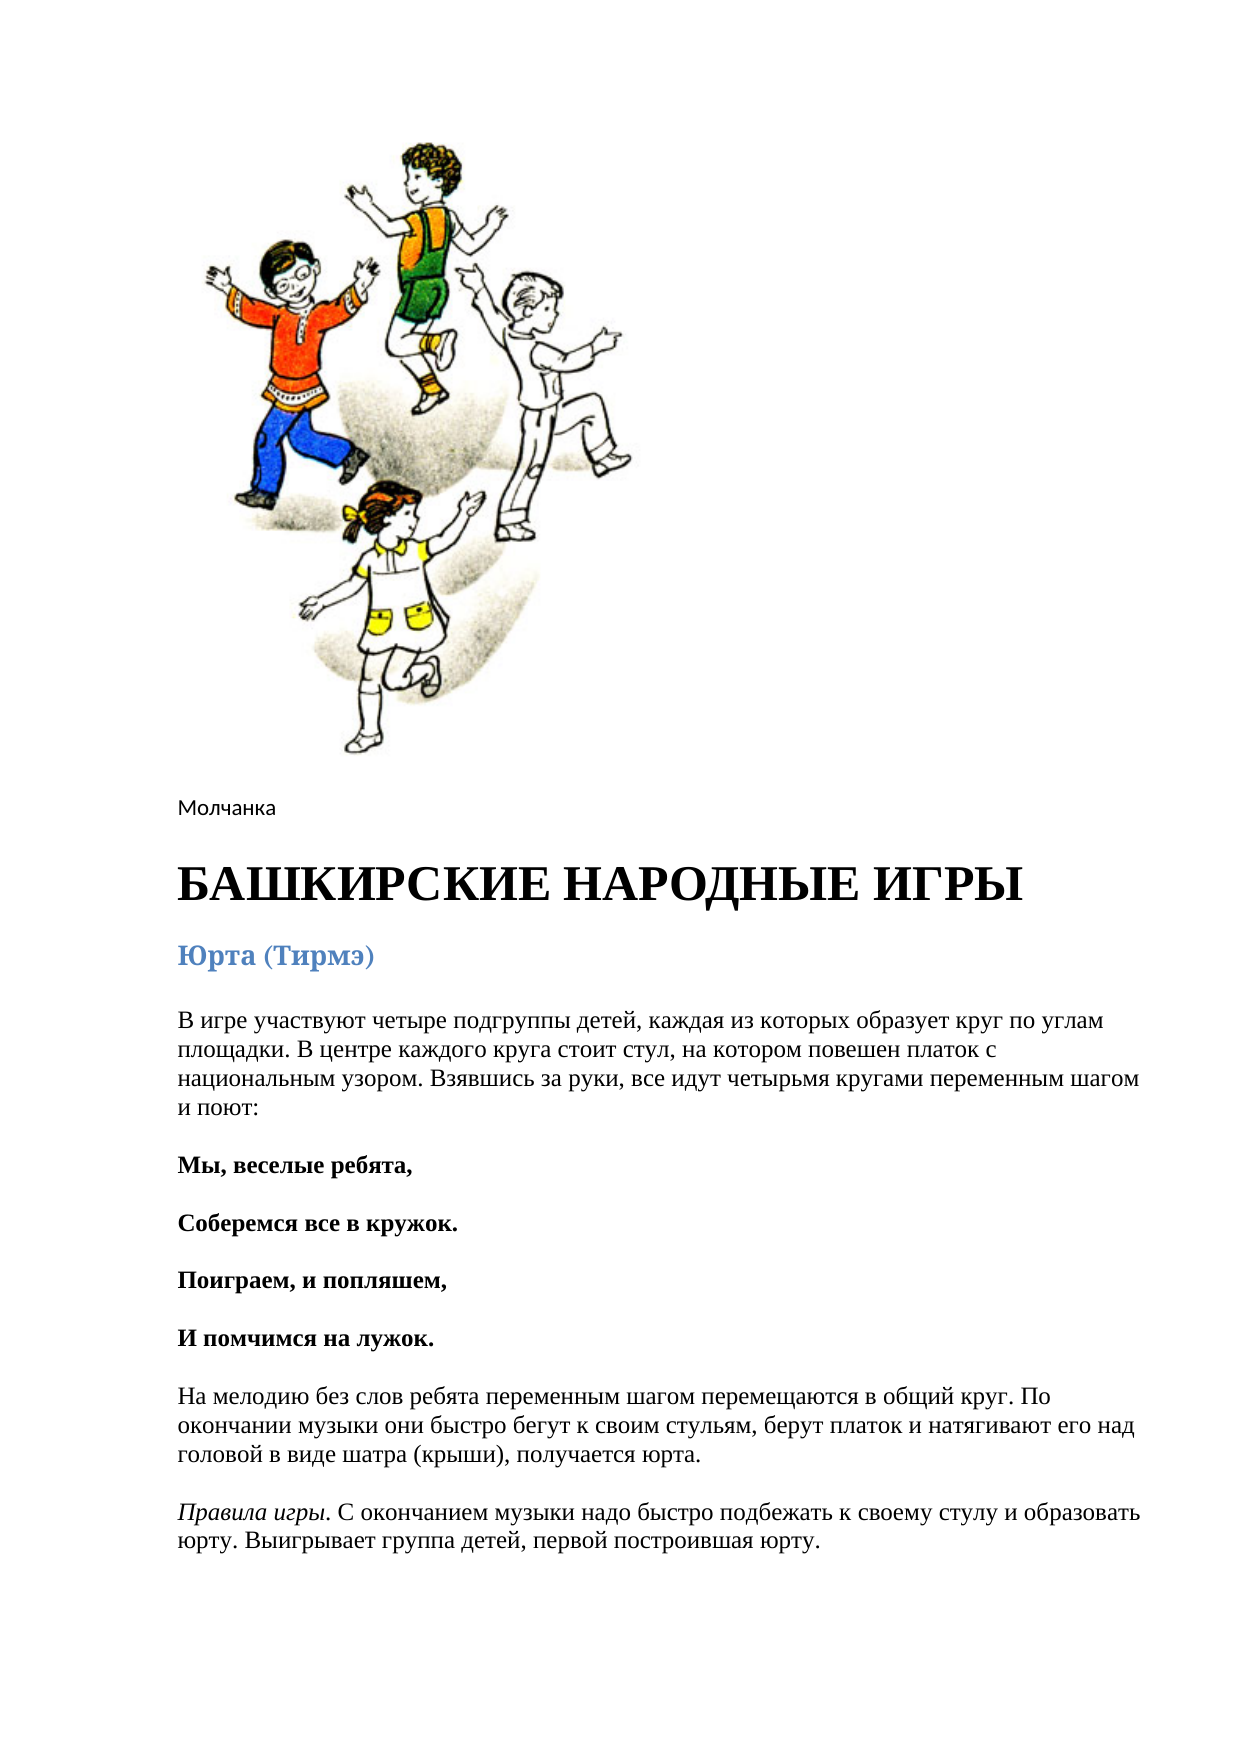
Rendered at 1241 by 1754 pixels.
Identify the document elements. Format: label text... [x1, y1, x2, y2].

text На мелодию без слов ребята переменным шагом перемещаются в общий круг. По окончании музыки они быстро бегут к своим стульям, берут платок и натягивают его над головой в виде шатра (крыши), получается юрта. [177, 1381, 1152, 1468]
text Правила игры. С окончанием музыки надо быстро подбежать к своему стулу и образовать юрту. Выигрывает группа детей, первой построившая юрту. [177, 1497, 1152, 1554]
text И помчимся на лужок. [177, 1323, 1152, 1352]
text Соберемся все в кружок. [177, 1208, 1152, 1236]
picture [177, 118, 660, 789]
text Поиграем, и попляшем, [177, 1266, 1152, 1294]
subtitle Юрта (Тирмэ) [177, 941, 1152, 972]
subtitle БАШКИРСКИЕ НАРОДНЫЕ ИГРЫ [177, 854, 1152, 911]
text Мы, веселые ребята, [177, 1150, 1152, 1178]
text В игре участвуют четыре подгруппы детей, каждая из которых образует круг по углам площадки. В центре каждого круга стоит стул, на котором повешен платок с национальным узором. Взявшись за руки, все идут четырьмя кругами переменным шагом и поют: [177, 1006, 1152, 1121]
